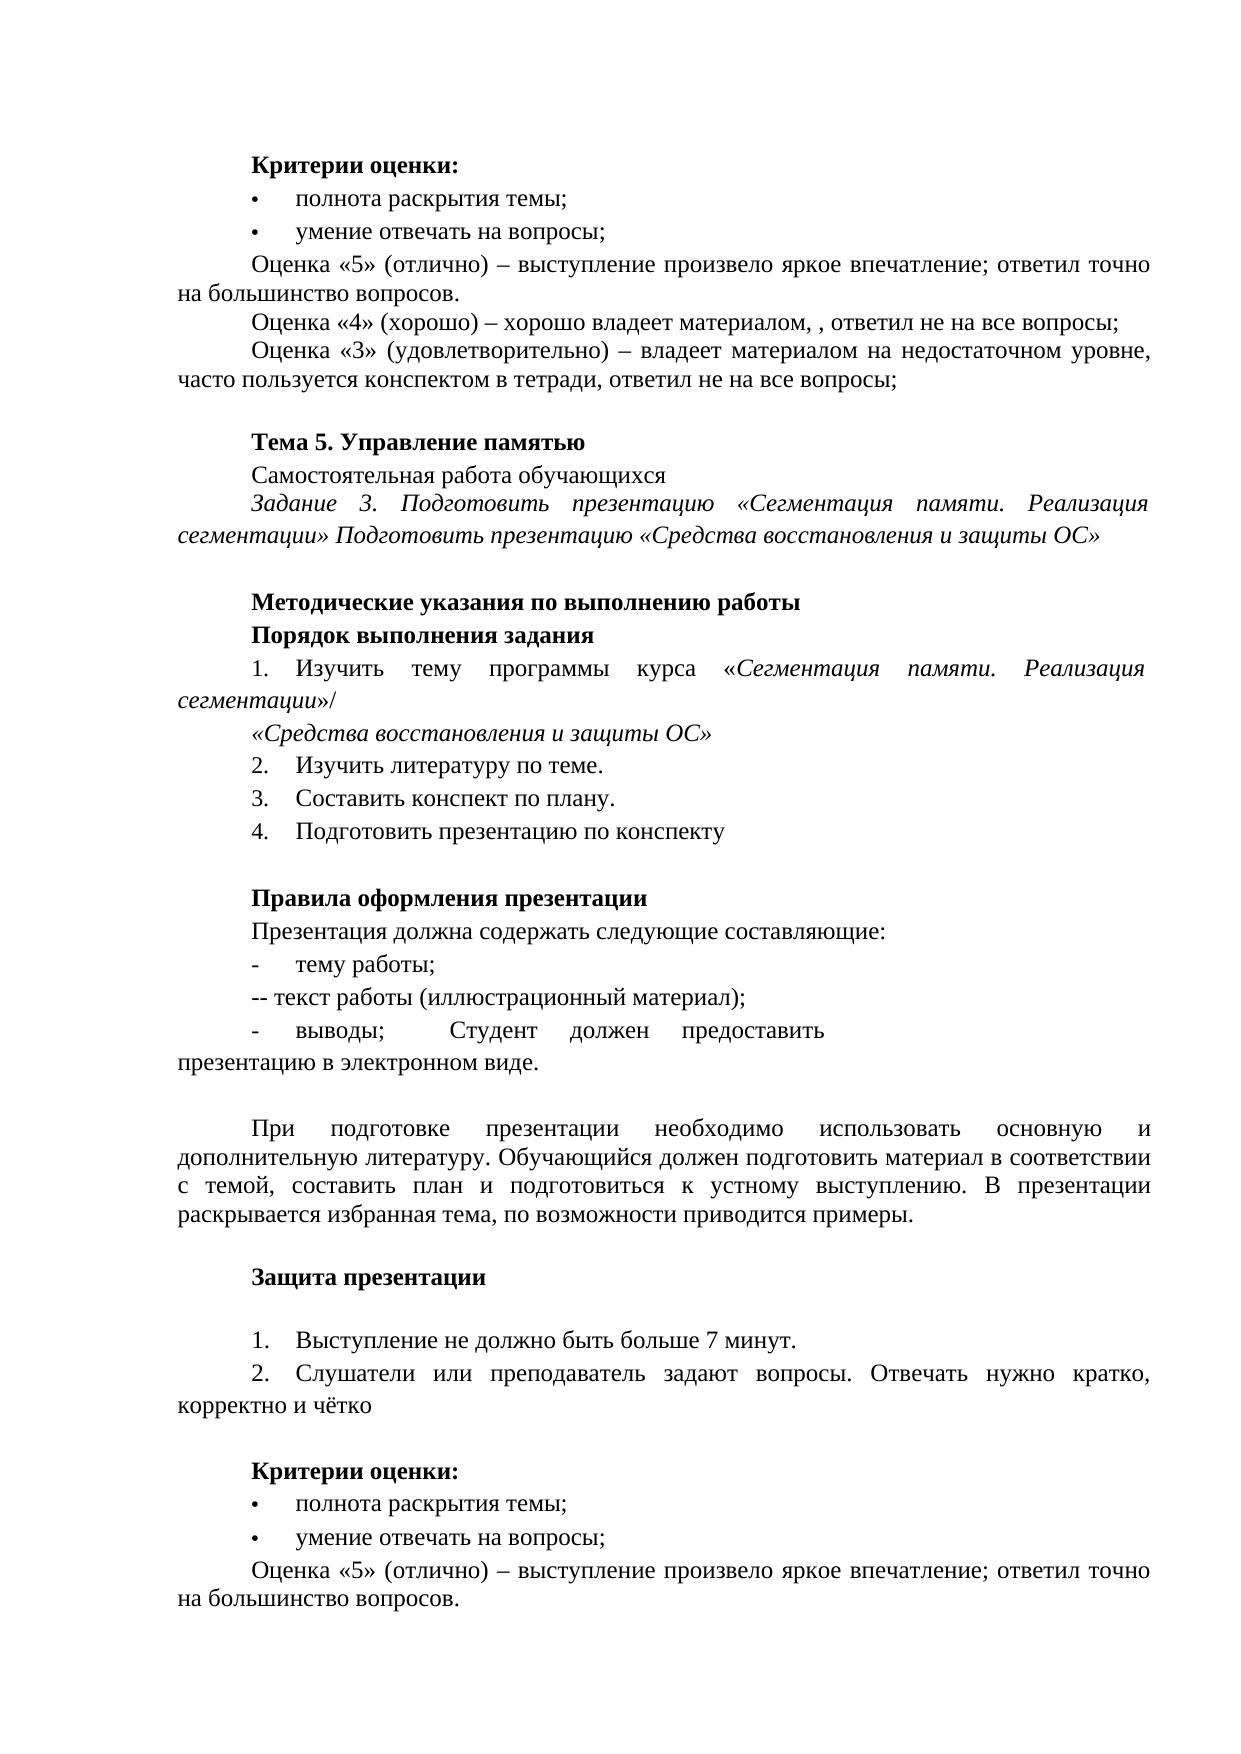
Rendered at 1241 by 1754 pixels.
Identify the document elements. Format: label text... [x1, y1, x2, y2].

text Тема 5. Управление памятью [177, 427, 1152, 456]
list умение отвечать на вопросы; [177, 1522, 1152, 1550]
text Методические указания по выполнению работы [177, 587, 1152, 615]
text Задание 3. Подготовить презентацию «Сегментация памяти. Реализация сегментации» Подготовить презентацию «Средства восстановления и защиты ОС» [177, 488, 1152, 549]
list Составить конспект по плану. [177, 783, 1148, 812]
text Оценка «4» (хорошо) – хорошо владеет материалом, , ответил не на все вопросы; [177, 307, 1152, 336]
list Подготовить презентацию по конспекту [177, 816, 1148, 845]
list выводы; Студент должен предоставить презентацию в электронном виде. [177, 1015, 825, 1076]
text Правила оформления презентации [177, 883, 1152, 912]
list полнота раскрытия темы; [177, 1488, 1152, 1517]
text Самостоятельная работа обучающихся [177, 460, 1152, 488]
text Критерии оценки: [177, 150, 1152, 179]
subtitle Защита презентации [177, 1262, 1151, 1290]
list умение отвечать на вопросы; [177, 216, 1152, 245]
text Оценка «3» (удовлетворительно) – владеет материалом на недостаточном уровне, часто пользуется конспектом в тетради, ответил не на все вопросы; [177, 336, 1152, 393]
text Оценка «5» (отлично) – выступление произвело яркое впечатление; ответил точно на большинство вопросов. [177, 1555, 1152, 1612]
list полнота раскрытия темы; [177, 183, 1152, 212]
list Изучить тему программы курса «Сегментация памяти. Реализация сегментации»/ [177, 653, 1148, 714]
text При подготовке презентации необходимо использовать основную и дополнительную литературу. Обучающийся должен подготовить материал в соответствии с темой, составить план и подготовиться к устному выступлению. В презентации раскрывается избранная тема, по возможности приводится примеры. [177, 1113, 1152, 1228]
text Порядок выполнения задания [177, 620, 1152, 648]
text Критерии оценки: [177, 1456, 1152, 1484]
list Выступление не должно быть больше 7 минут. [177, 1325, 1152, 1354]
text Оценка «5» (отлично) – выступление произвело яркое впечатление; ответил точно на большинство вопросов. [177, 249, 1152, 307]
list Изучить литературу по теме. [177, 751, 1148, 779]
list Слушатели или преподаватель задают вопросы. Отвечать нужно кратко, корректно и чётко [177, 1358, 1152, 1419]
text «Средства восстановления и защиты ОС» [177, 718, 1152, 747]
text -- текст работы (иллюстрационный материал); [177, 982, 1148, 1011]
list тему работы; [177, 949, 825, 978]
text Презентация должна содержать следующие составляющие: [177, 916, 1148, 945]
